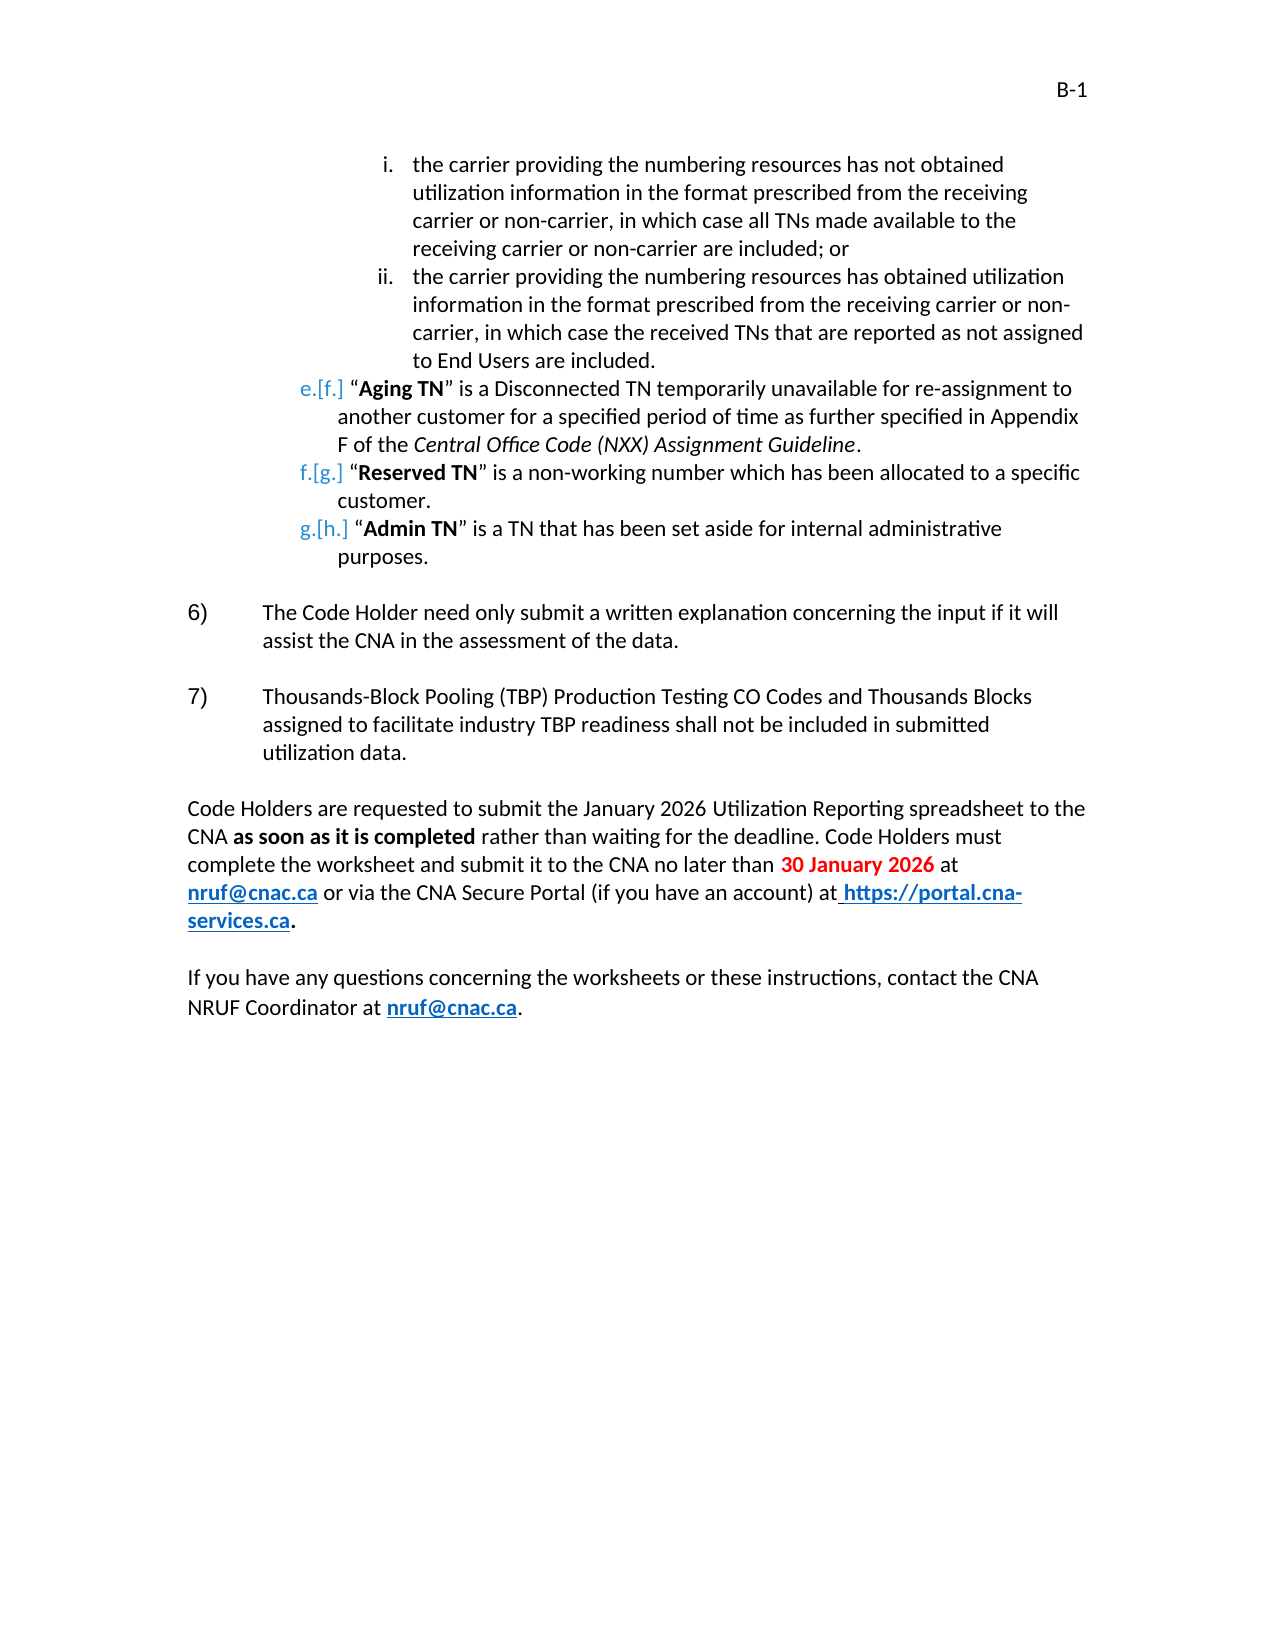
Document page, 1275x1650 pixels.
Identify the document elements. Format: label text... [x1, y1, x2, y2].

list “Aging TN” is a Disconnected TN temporarily unavailable for re-assignment to another customer for a specified period of time as further specified in Appendix F of the Central Office Code (NXX) Assignment Guideline. [300, 374, 1087, 458]
text Code Holders are requested to submit the January 2026 Utilization Reporting spreadsheet to the CNA as soon as it is completed rather than waiting for the deadline. Code Holders must complete the worksheet and submit it to the CNA no later than 30 January 2026 at nruf@cnac.ca or via the CNA Secure Portal (if you have an account) at https://portal.cna-services.ca. [187, 794, 1087, 934]
text If you have any questions concerning the worksheets or these instructions, contact the CNA NRUF Coordinator at nruf@cnac.ca. [187, 963, 1087, 1021]
list The Code Holder need only submit a written explanation concerning the input if it will assist the CNA in the assessment of the data. [187, 598, 1087, 654]
list Thousands-Block Pooling (TBP) Production Testing CO Codes and Thousands Blocks assigned to facilitate industry TBP readiness shall not be included in submitted utilization data. [187, 682, 1087, 766]
list “Admin TN” is a TN that has been set aside for internal administrative purposes. [300, 514, 1087, 570]
list “Reserved TN” is a non-working number which has been allocated to a specific customer. [300, 458, 1087, 514]
list the carrier providing the numbering resources has not obtained utilization information in the format prescribed from the receiving carrier or non-carrier, in which case all TNs made available to the receiving carrier or non-carrier are included; or [394, 150, 1087, 262]
list the carrier providing the numbering resources has obtained utilization information in the format prescribed from the receiving carrier or non-carrier, in which case the received TNs that are reported as not assigned to End Users are included. [394, 262, 1087, 374]
